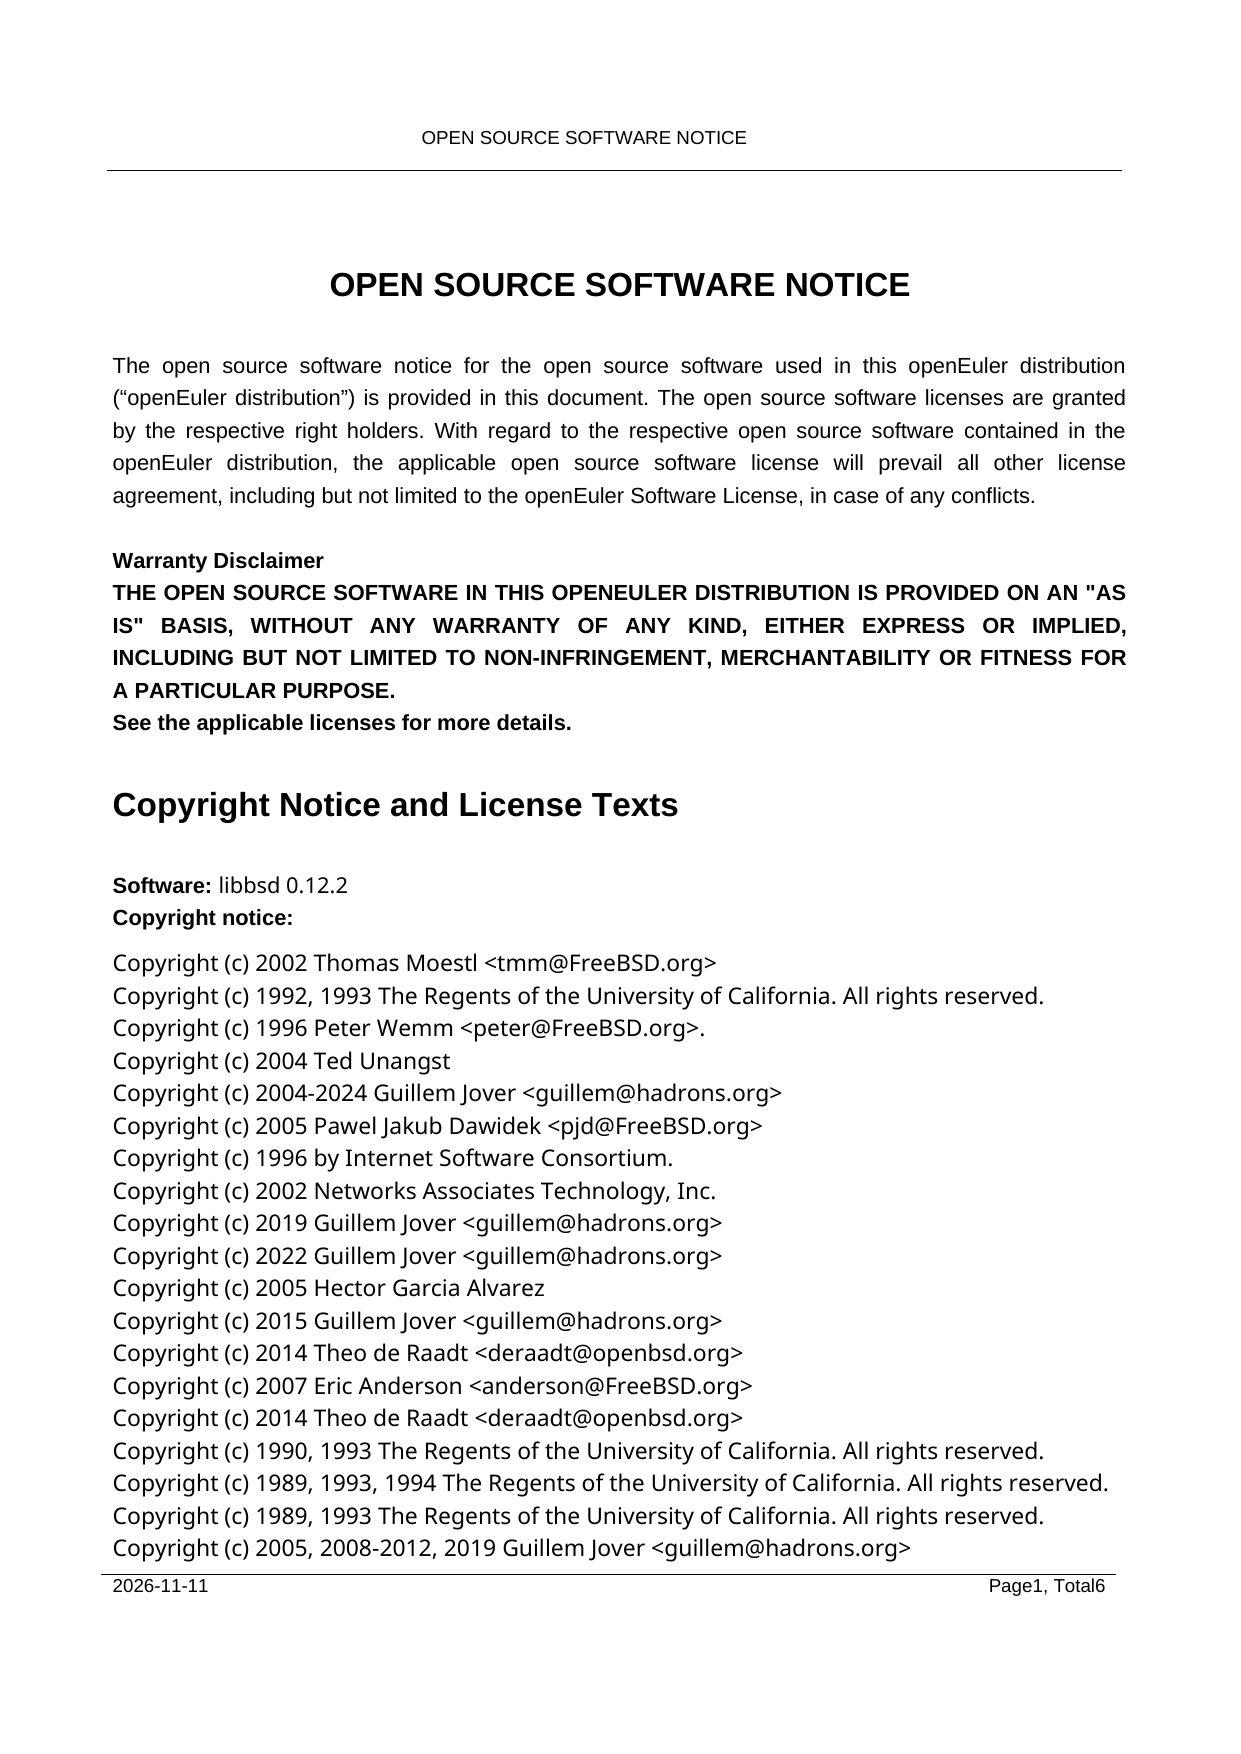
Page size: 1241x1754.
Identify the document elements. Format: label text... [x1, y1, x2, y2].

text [112, 947, 1128, 1564]
text OPEN SOURCE SOFTWARE NOTICE [112, 251, 1128, 316]
text THE OPEN SOURCE SOFTWARE IN THIS OPENEULER DISTRIBUTION IS PROVIDED ON AN "AS IS" BASIS, WITHOUT ANY WARRANTY OF ANY KIND, EITHER EXPRESS OR IMPLIED, INCLUDING BUT NOT LIMITED TO NON-INFRINGEMENT, MERCHANTABILITY OR FITNESS FOR A PARTICULAR PURPOSE. See the applicable licenses for more details. [112, 576, 1128, 739]
title Software: libbsd 0.12.2 [112, 869, 1128, 901]
text Copyright notice: [112, 901, 1128, 934]
text Copyright Notice and License Texts [112, 771, 1128, 836]
text The open source software notice for the open source software used in this openEuler distribution (“openEuler distribution”) is provided in this document. The open source software licenses are granted by the respective right holders. With regard to the respective open source software contained in the openEuler distribution, the applicable open source software license will prevail all other license agreement, including but not limited to the openEuler Software License, in case of any conflicts. [112, 349, 1128, 511]
text Warranty Disclaimer [112, 544, 1128, 576]
